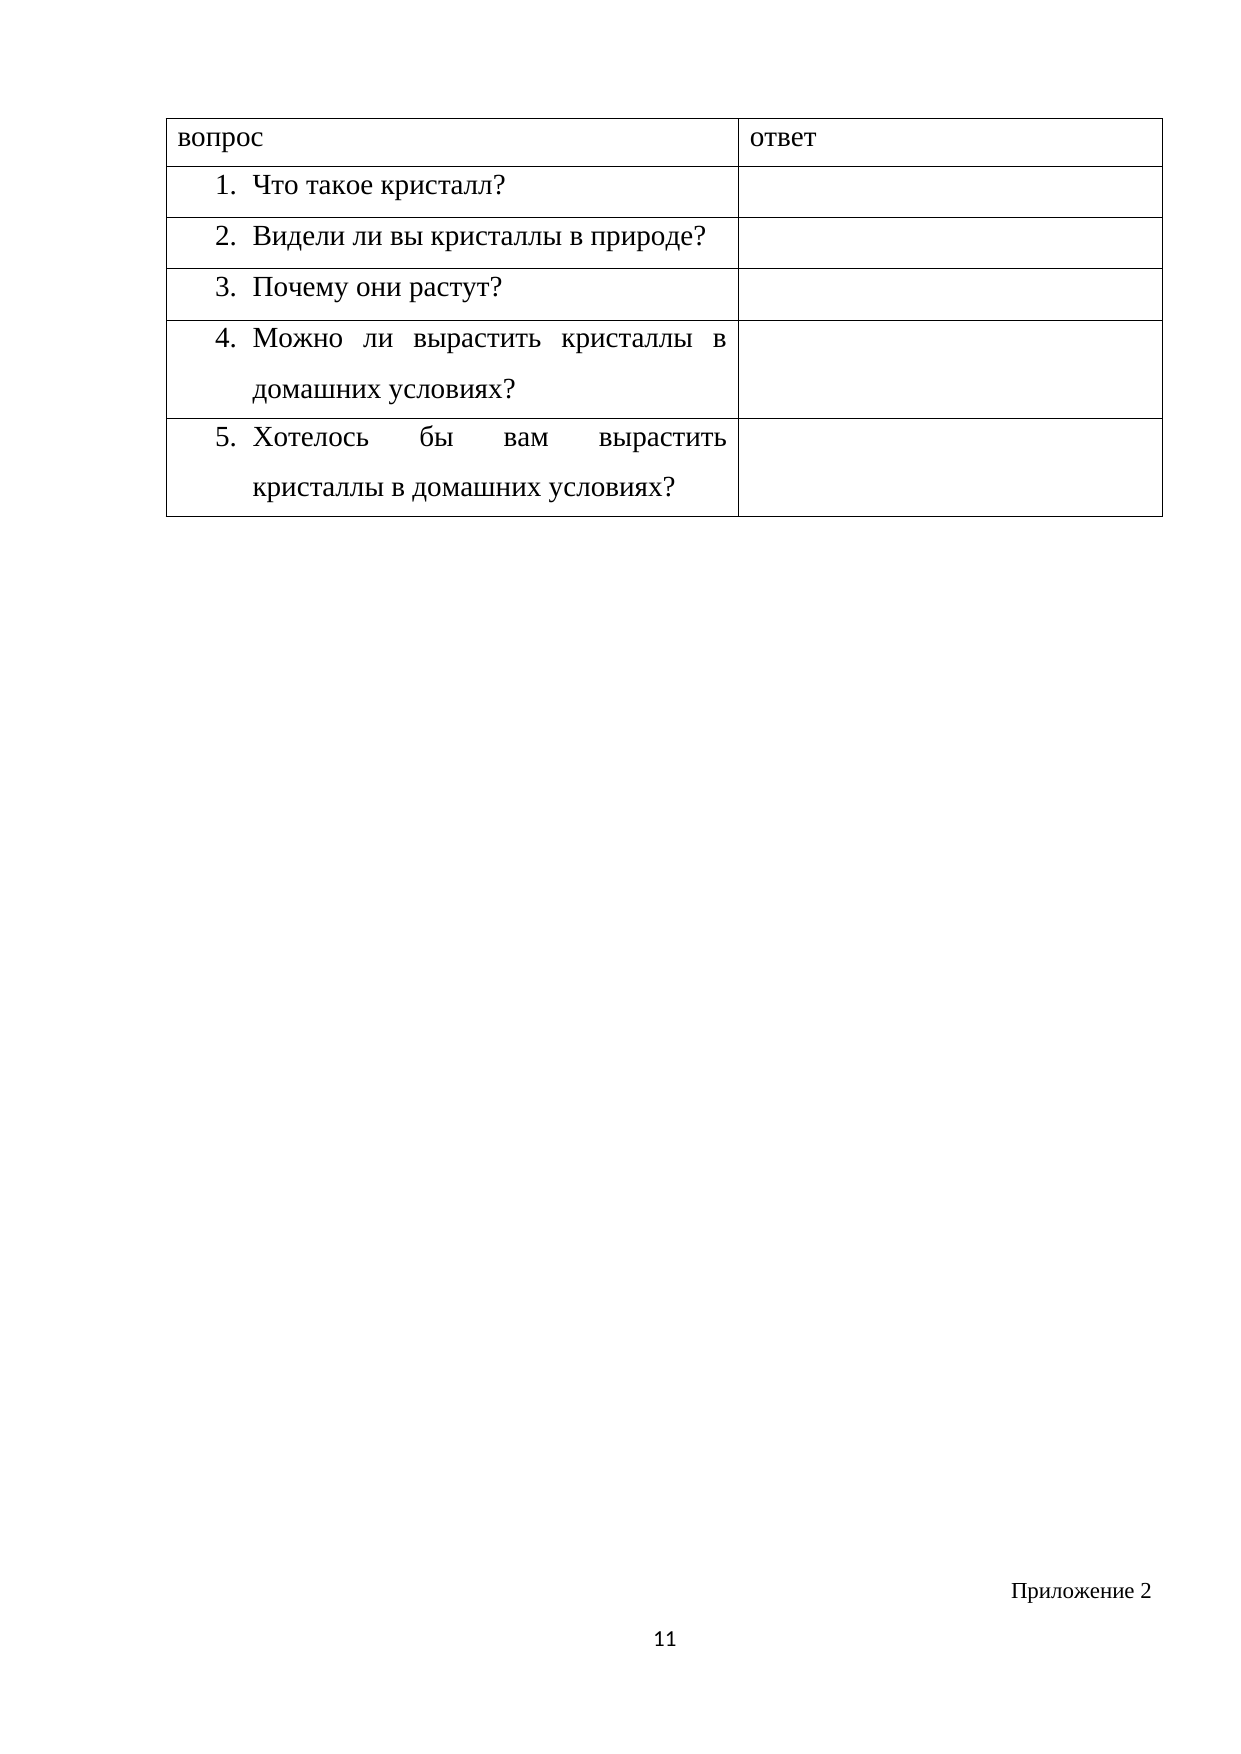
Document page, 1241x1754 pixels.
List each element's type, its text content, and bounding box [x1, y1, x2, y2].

table_header ответ [739, 119, 1162, 166]
table_cell Почему они растут? [167, 269, 738, 319]
table_cell [739, 167, 1162, 217]
table_cell Что такое кристалл? [167, 167, 738, 217]
table_cell [739, 321, 1162, 418]
table_cell Можно ли вырастить кристаллы в домашних условиях? [167, 321, 738, 418]
table_header вопрос [167, 119, 738, 166]
table_cell [739, 269, 1162, 319]
table_cell [739, 419, 1162, 516]
table_cell Хотелось бы вам вырастить кристаллы в домашних условиях? [167, 419, 738, 516]
table_cell [739, 218, 1162, 268]
table_cell Видели ли вы кристаллы в природе? [167, 218, 738, 268]
text Приложение 2 [177, 1577, 1152, 1603]
